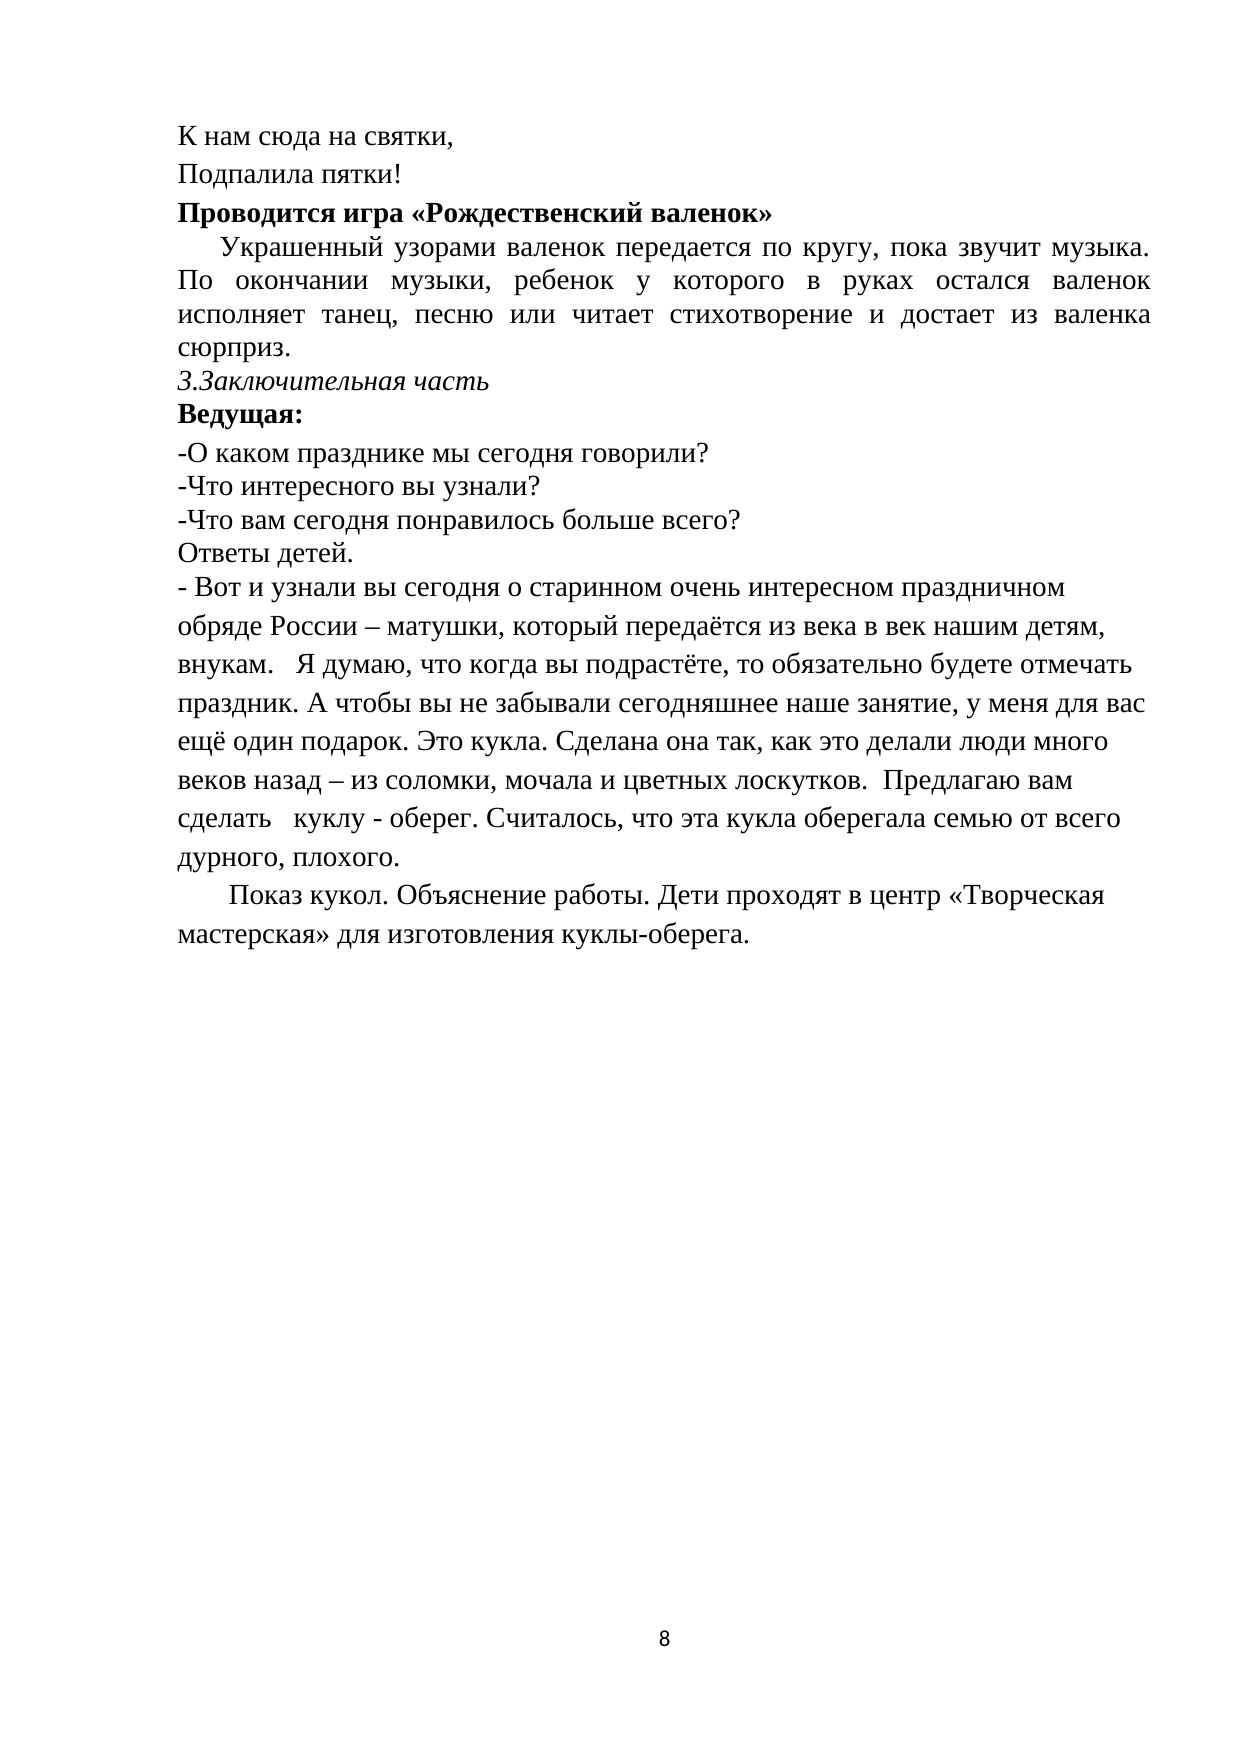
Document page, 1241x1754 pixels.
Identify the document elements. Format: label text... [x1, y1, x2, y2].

text Украшенный узорами валенок передается по кругу, пока звучит музыка. По окончании музыки, ребенок у которого в руках остался валенок исполняет танец, песню или читает стихотворение и достает из валенка сюрприз. [177, 229, 1152, 363]
text Ответы детей. [177, 536, 1152, 569]
text Подпалила пятки! [177, 157, 1152, 190]
text -Что интересного вы узнали? [177, 468, 1152, 502]
text -О каком празднике мы сегодня говорили? [177, 435, 1152, 468]
text - Вот и узнали вы сегодня о старинном очень интересном праздничном обряде России – матушки, который передаётся из века в век нашим детям, внукам. Я думаю, что когда вы подрастёте, то обязательно будете отмечать праздник. А чтобы вы не забывали сегодняшнее наше занятие, у меня для вас ещё один подарок. Это кукла. Сделана она так, как это делали люди много веков назад – из соломки, мочала и цветных лоскутков. Предлагаю вам сделать куклу - оберег. Считалось, что эта кукла оберегала семью от всего дурного, плохого. Показ кукол. Объяснение работы. Дети проходят в центр «Творческая мастерская» для изготовления куклы-оберега. [177, 569, 1152, 949]
text К нам сюда на святки, [177, 118, 1152, 152]
text 3.Заключительная часть [177, 363, 1152, 396]
text Ведущая: [177, 396, 1152, 430]
text -Что вам сегодня понравилось больше всего? [177, 502, 1152, 536]
text Проводится игра «Рождественский валенок» [177, 195, 1152, 229]
